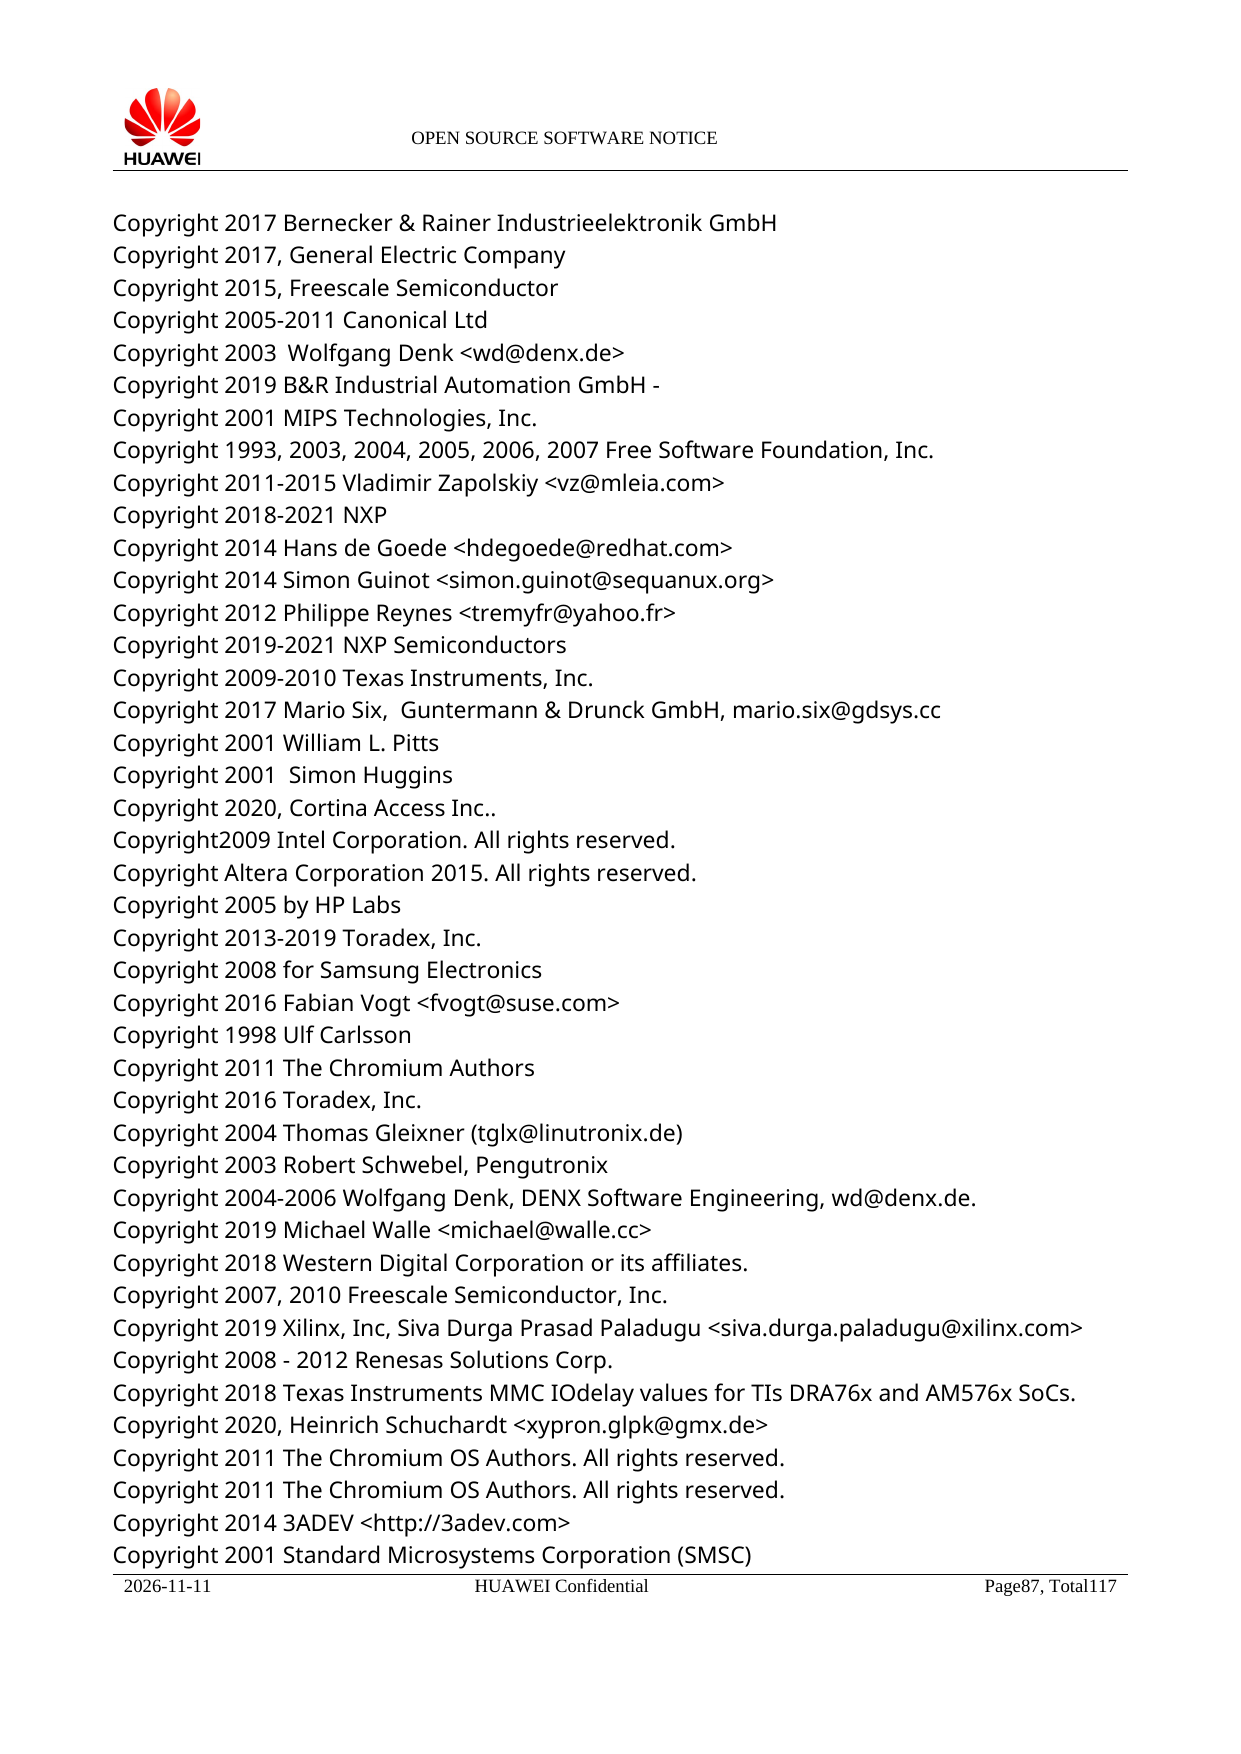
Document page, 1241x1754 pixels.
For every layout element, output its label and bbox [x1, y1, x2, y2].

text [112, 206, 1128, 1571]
picture [124, 88, 201, 165]
